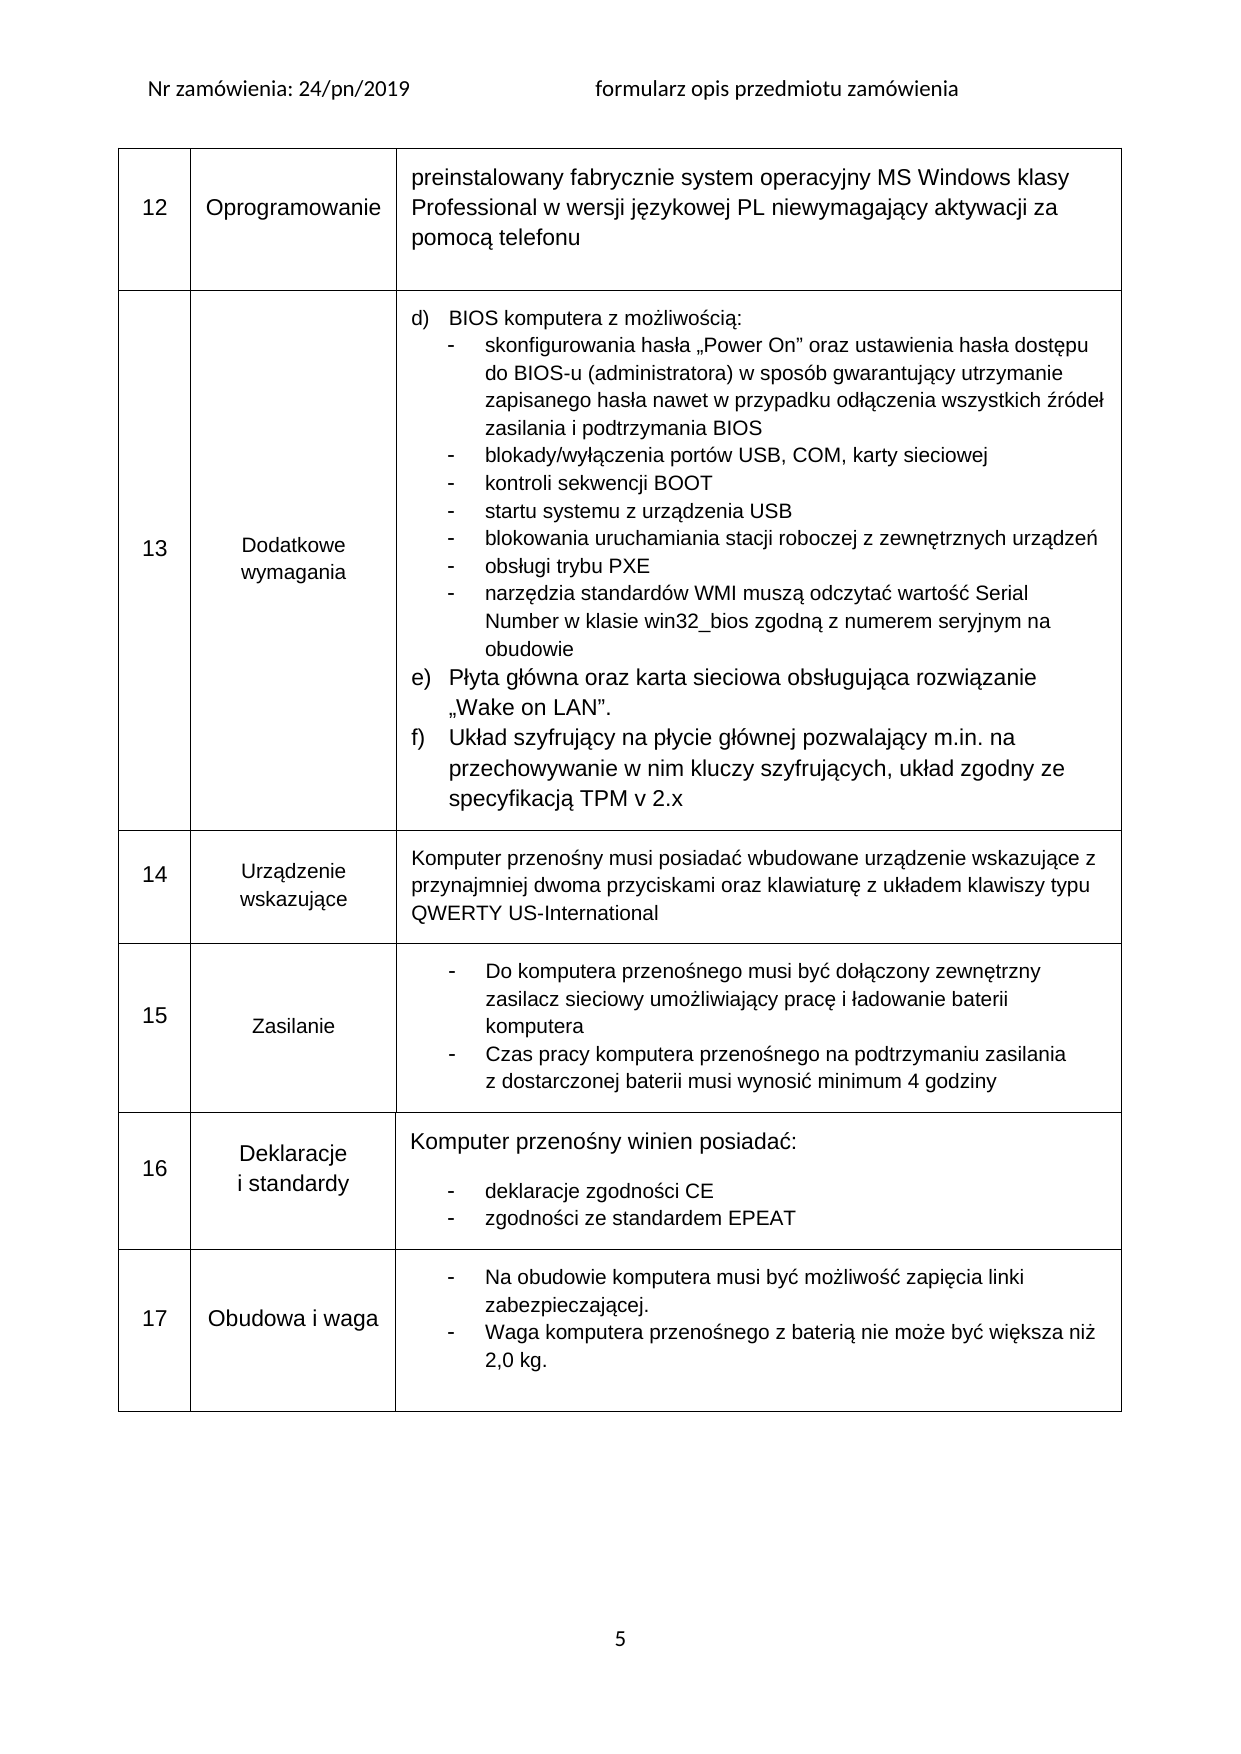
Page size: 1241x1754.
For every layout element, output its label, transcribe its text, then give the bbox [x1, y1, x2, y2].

table_cell 15 [119, 944, 190, 1112]
table_cell Zasilanie [191, 944, 396, 1112]
table_cell 16 [119, 1113, 190, 1249]
table_cell 17 [119, 1250, 190, 1411]
table_cell Urządzenie wskazujące [191, 831, 396, 943]
table_cell Dodatkowe wymagania [191, 291, 396, 830]
table_cell BIOS komputera z możliwością: skonfigurowania hasła „Power On” oraz ustawienia hasła dostępu do BIOS-u (administratora) w sposób gwarantujący utrzymanie zapisanego hasła nawet w przypadku odłączenia wszystkich źródeł zasilania i podtrzymania BIOS blokady/wyłączenia portów USB, COM, karty sieciowej kontroli sekwencji BOOT startu systemu z urządzenia USB blokowania uruchamiania stacji roboczej z zewnętrznych urządzeń obsługi trybu PXE narzędzia standardów WMI muszą odczytać wartość Serial Number w klasie win32_bios zgodną z numerem seryjnym na obudowie Płyta główna oraz karta sieciowa obsługująca rozwiązanie „Wake on LAN”. Układ szyfrujący na płycie głównej pozwalający m.in. na przechowywanie w nim kluczy szyfrujących, układ zgodny ze specyfikacją TPM v 2.x [397, 291, 1121, 830]
table_cell Na obudowie komputera musi być możliwość zapięcia linki zabezpieczającej. Waga komputera przenośnego z baterią nie może być większa niż 2,0 kg. [396, 1250, 1121, 1411]
table_cell Do komputera przenośnego musi być dołączony zewnętrzny zasilacz sieciowy umożliwiający pracę i ładowanie baterii komputera Czas pracy komputera przenośnego na podtrzymaniu zasilania z dostarczonej baterii musi wynosić minimum 4 godziny [397, 944, 1121, 1112]
table_cell 13 [119, 291, 190, 830]
table_cell Oprogramowanie [191, 149, 396, 290]
table_cell preinstalowany fabrycznie system operacyjny MS Windows klasy Professional w wersji językowej PL niewymagający aktywacji za pomocą telefonu [397, 149, 1121, 290]
table_cell Komputer przenośny winien posiadać: deklaracje zgodności CE zgodności ze standardem EPEAT [396, 1113, 1121, 1249]
table_cell 14 [119, 831, 190, 943]
table_cell Obudowa i waga [191, 1250, 395, 1411]
table_cell 12 [119, 149, 190, 290]
table_cell Komputer przenośny musi posiadać wbudowane urządzenie wskazujące z przynajmniej dwoma przyciskami oraz klawiaturę z układem klawiszy typu QWERTY US-International [397, 831, 1121, 943]
table_cell Deklaracje i standardy [191, 1113, 395, 1249]
